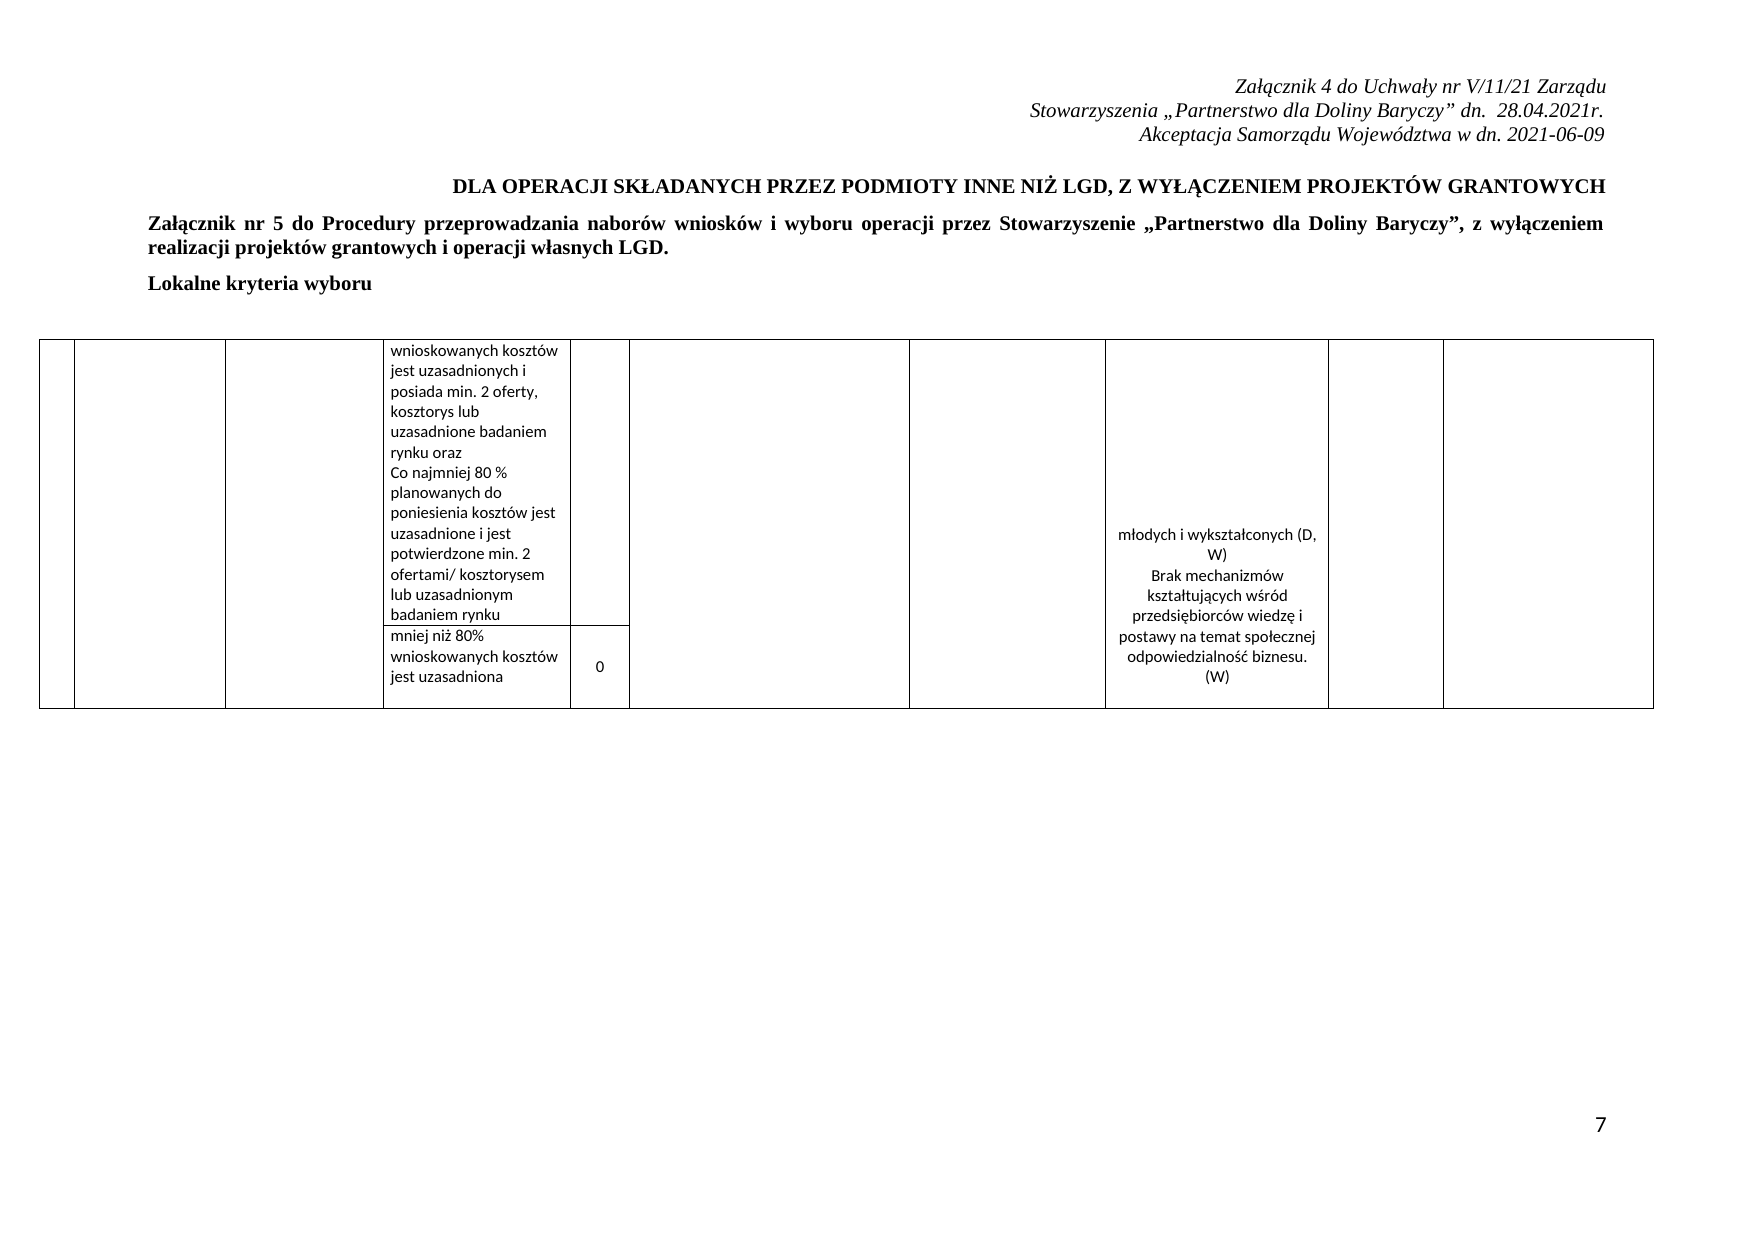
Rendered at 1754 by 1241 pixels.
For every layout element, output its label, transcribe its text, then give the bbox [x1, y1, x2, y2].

table_cell 0 [571, 626, 629, 707]
table_cell 3 [571, 340, 629, 625]
table_cell mniej niż 80% wnioskowanych kosztów jest uzasadniona [384, 626, 570, 707]
